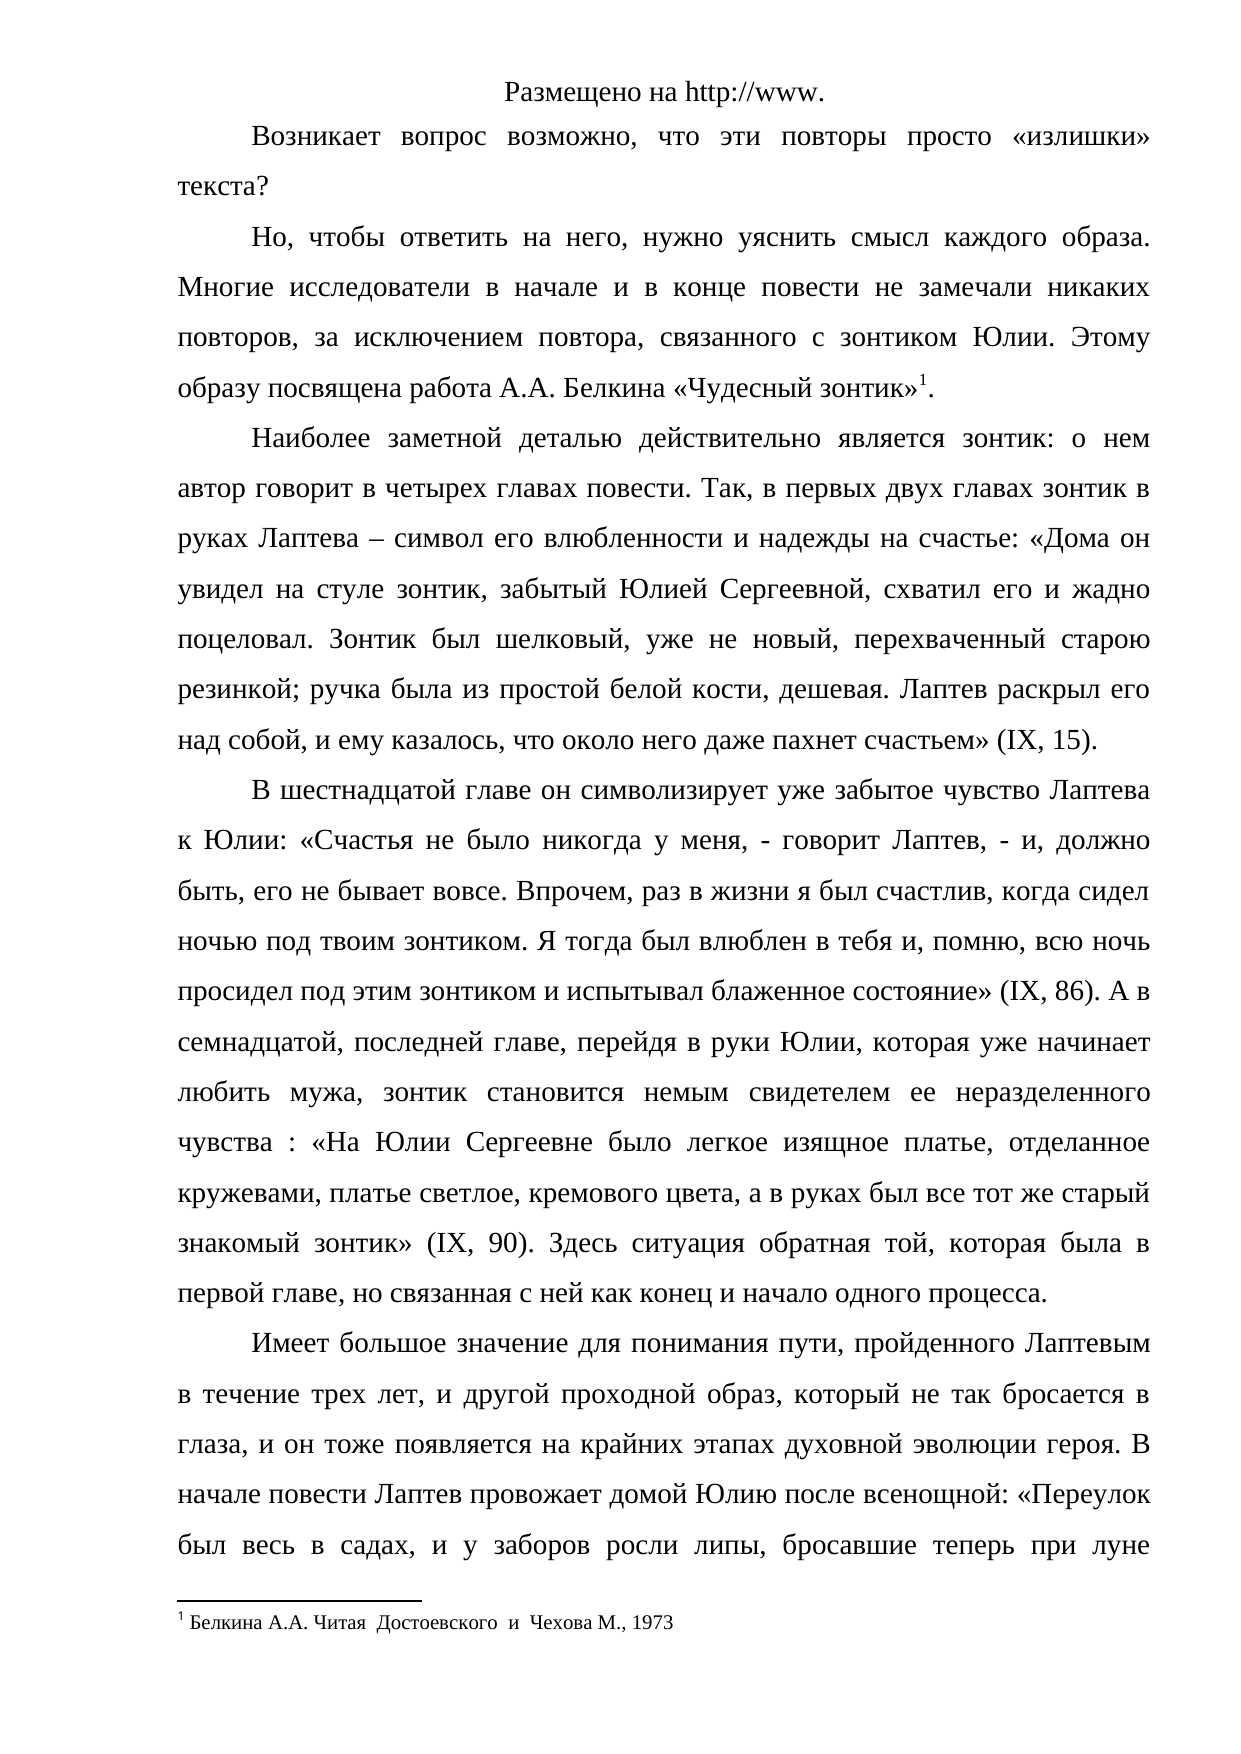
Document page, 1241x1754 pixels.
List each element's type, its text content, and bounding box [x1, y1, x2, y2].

text Но, чтобы ответить на него, нужно уяснить смысл каждого образа. Многие исследователи в начале и в конце повести не замечали никаких повторов, за исключением повтора, связанного с зонтиком Юлии. Этому образу посвящена работа А.А. Белкина «Чудесный зонтик». [177, 219, 1152, 403]
text Возникает вопрос возможно, что эти повторы просто «излишки» текста? [177, 118, 1152, 202]
text В шестнадцатой главе он символизирует уже забытое чувство Лаптева к Юлии: «Счастья не было никогда у меня, - говорит Лаптев, - и, должно быть, его не бывает вовсе. Впрочем, раз в жизни я был счастлив, когда сидел ночью под твоим зонтиком. Я тогда был влюблен в тебя и, помню, всю ночь просидел под этим зонтиком и испытывал блаженное состояние» (IX, 86). А в семнадцатой, последней главе, перейдя в руки Юлии, которая уже начинает любить мужа, зонтик становится немым свидетелем ее неразделенного чувства : «На Юлии Сергеевне было легкое изящное платье, отделанное кружевами, платье светлое, кремового цвета, а в руках был все тот же старый знакомый зонтик» (IX, 90). Здесь ситуация обратная той, которая была в первой главе, но связанная с ней как конец и начало одного процесса. [177, 772, 1152, 1309]
text Наиболее заметной деталью действительно является зонтик: о нем автор говорит в четырех главах повести. Так, в первых двух главах зонтик в руках Лаптева – символ его влюбленности и надежды на счастье: «Дома он увидел на стуле зонтик, забытый Юлией Сергеевной, схватил его и жадно поцеловал. Зонтик был шелковый, уже не новый, перехваченный старою резинкой; ручка была из простой белой кости, дешевая. Лаптев раскрыл его над собой, и ему казалось, что около него даже пахнет счастьем» (IX, 15). [177, 420, 1152, 755]
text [177, 1326, 1152, 1560]
